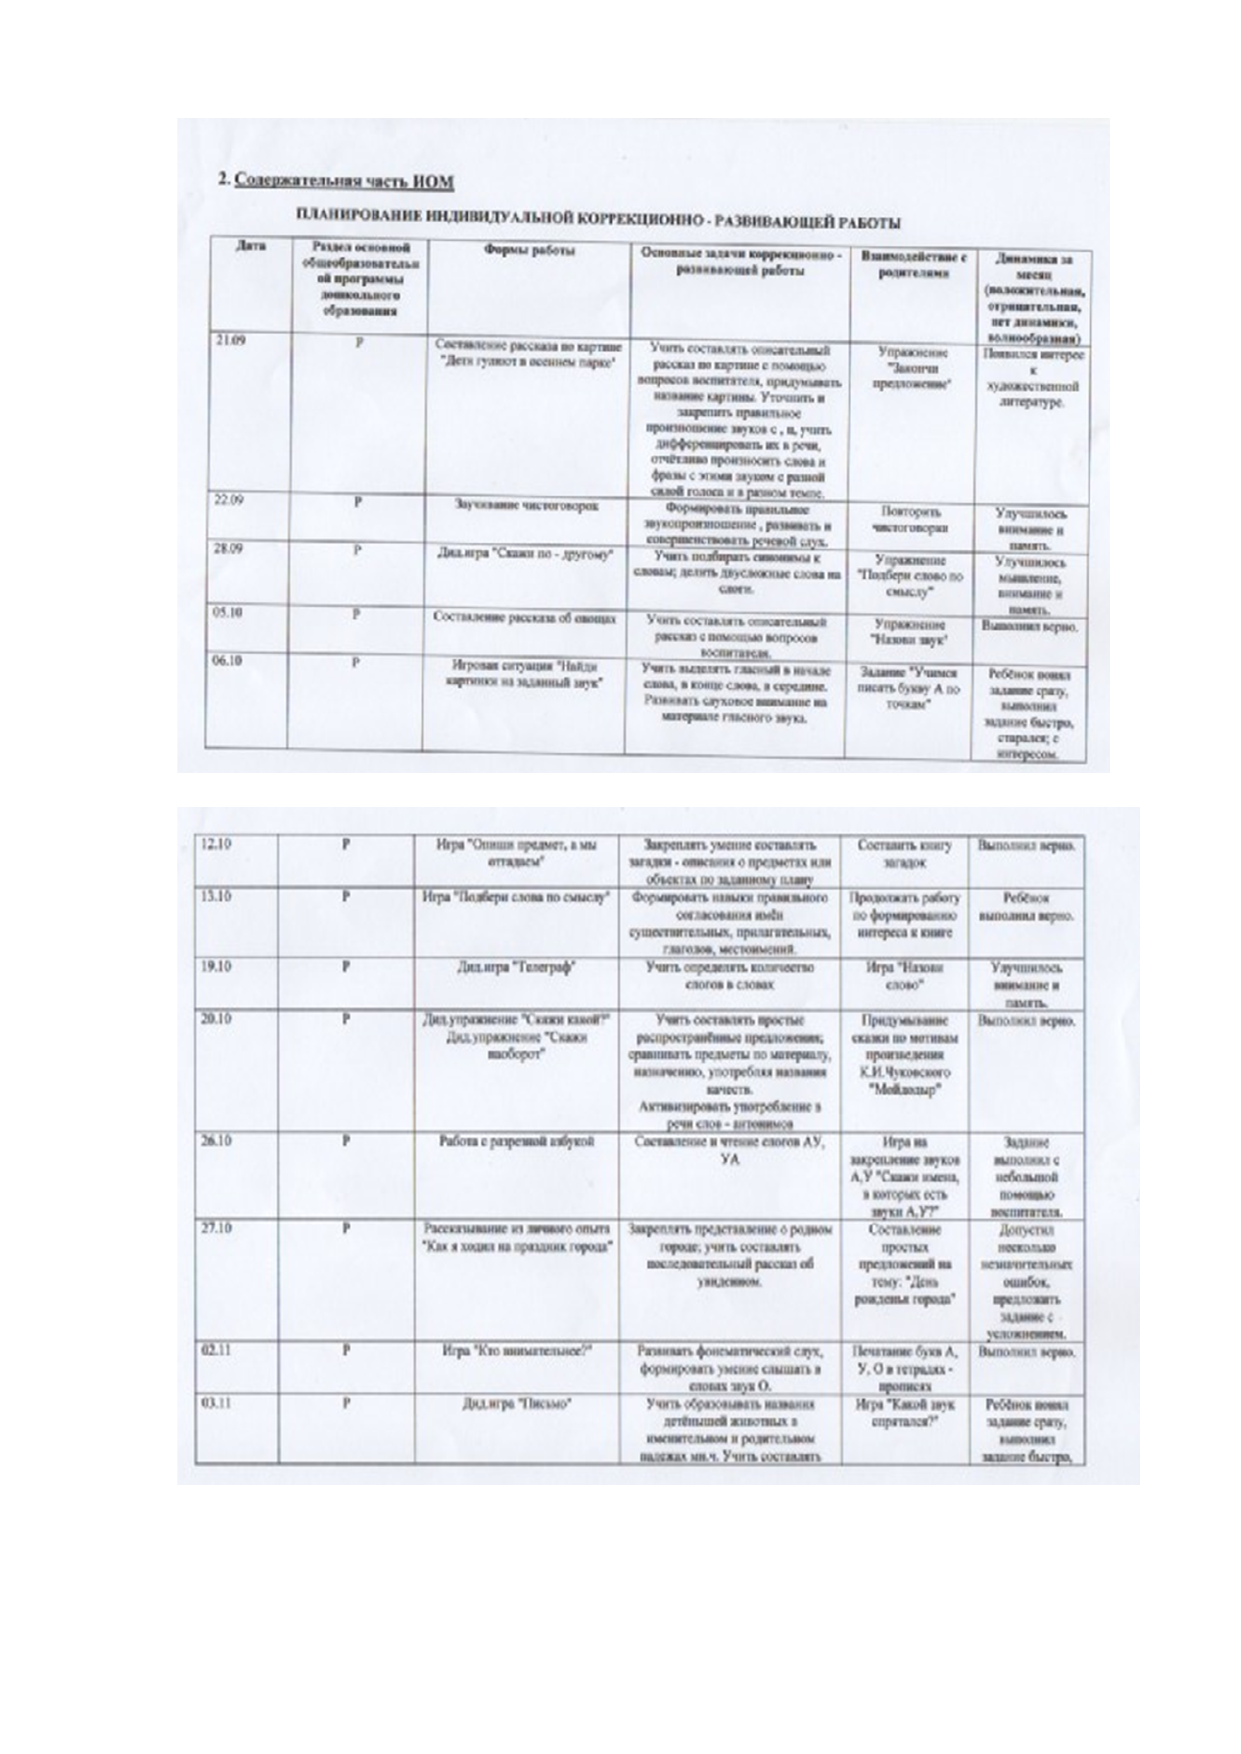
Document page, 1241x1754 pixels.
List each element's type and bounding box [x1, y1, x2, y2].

picture [177, 118, 1110, 773]
picture [177, 807, 1140, 1485]
